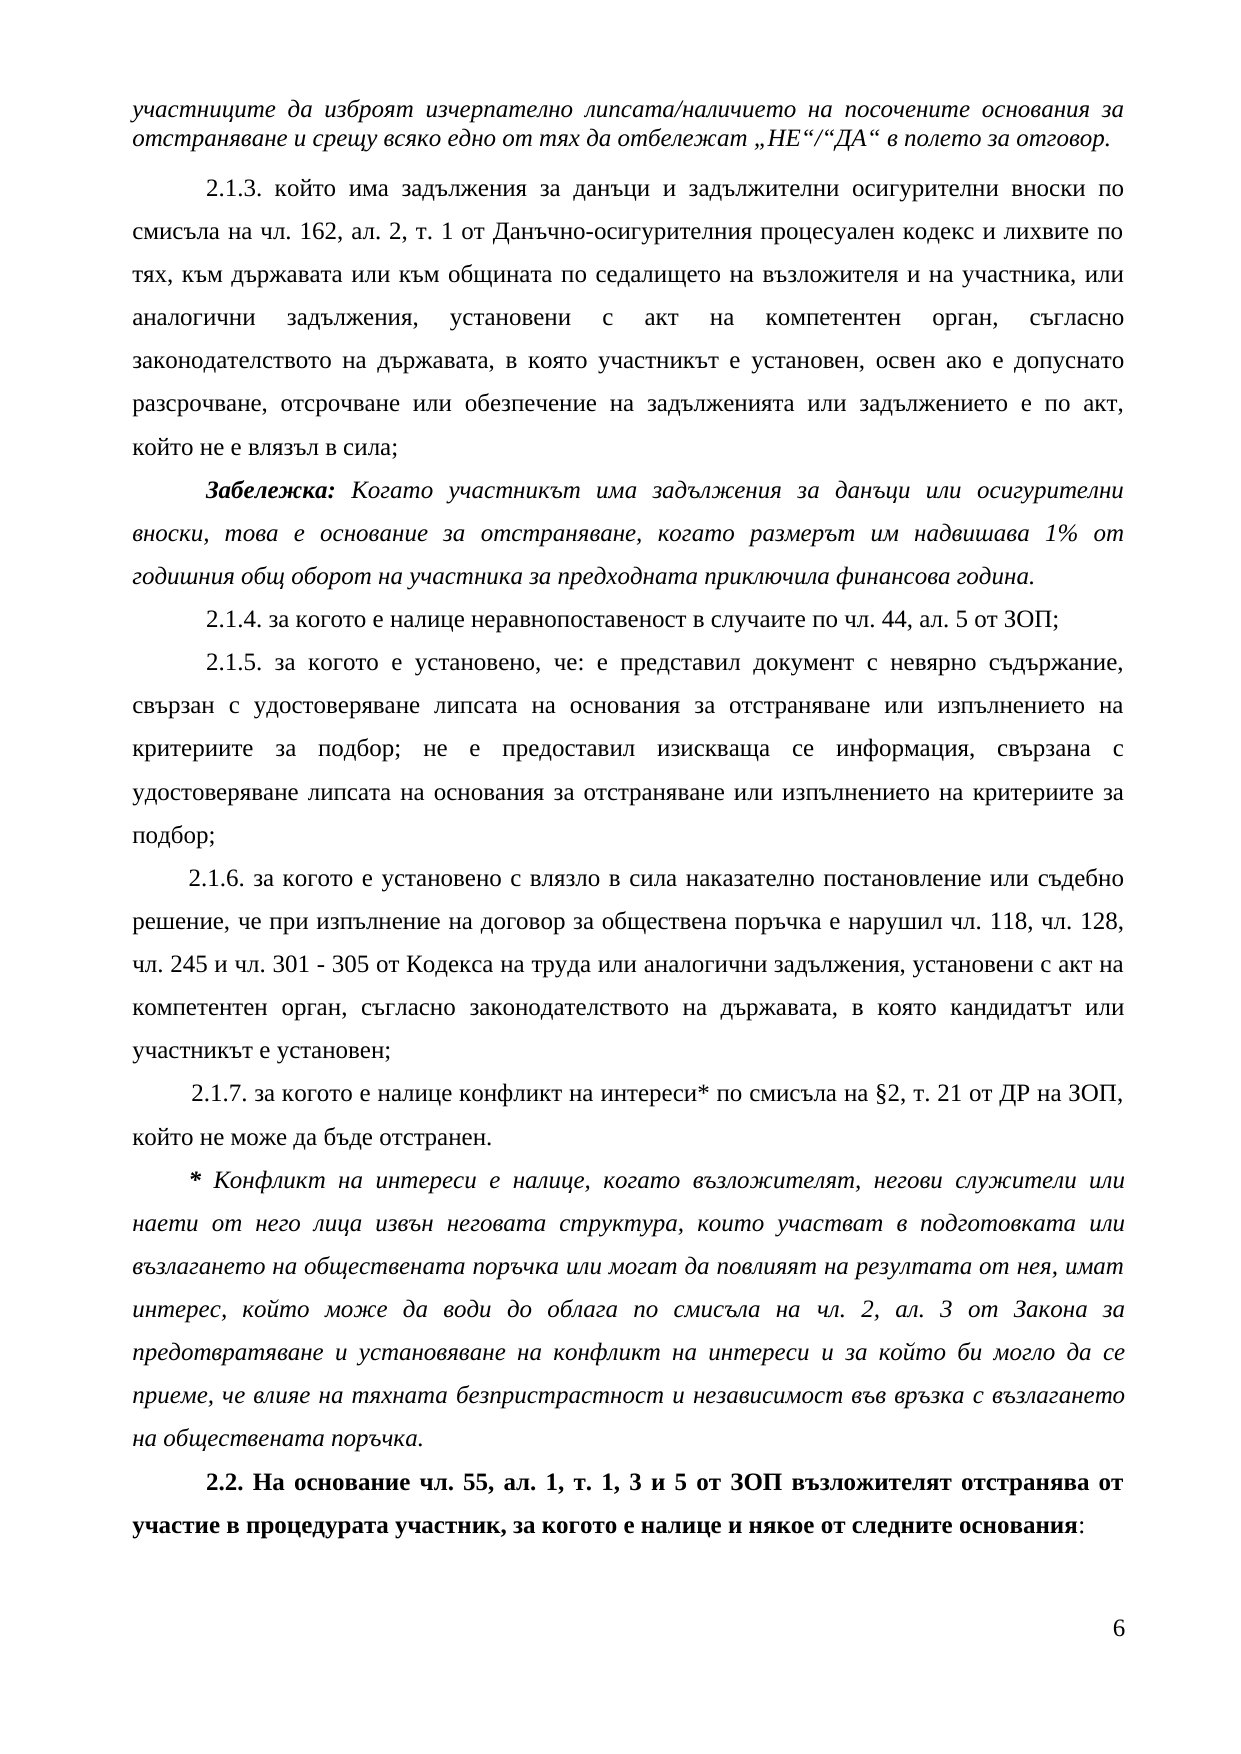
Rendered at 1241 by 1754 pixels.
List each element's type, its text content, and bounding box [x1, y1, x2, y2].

text Забележка: Когато участникът има задължения за данъци или осигурителни вноски, това е основание за отстраняване, когато размерът им надвишава 1% от годишния общ оборот на участника за предходната приключила финансова година. [132, 475, 1125, 590]
text 2.2. На основание чл. 55, ал. 1, т. 1, 3 и 5 от ЗОП възложителят отстранява от участие в процедурата участник, за когото е налице и някое от следните основания: [132, 1467, 1125, 1538]
text 2.1.7. за когото е налице конфликт на интереси* по смисъла на §2, т. 21 от ДР на ЗОП, който не може да бъде отстранен. [132, 1078, 1125, 1150]
text 2.1.6. за когото е установено с влязло в сила наказателно постановление или съдебно решение, че при изпълнение на договор за обществена поръчка е нарушил чл. 118, чл. 128, чл. 245 и чл. 301 - 305 от Кодекса на труда или аналогични задължения, установени с акт на компетентен орган, съгласно законодателството на държавата, в която кандидатът или участникът е установен; [132, 863, 1125, 1064]
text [132, 94, 1125, 152]
text 2.1.3. който има задължения за данъци и задължителни осигурителни вноски по смисъла на чл. 162, ал. 2, т. 1 от Данъчно-осигурителния процесуален кодекс и лихвите по тях, към държавата или към общината по седалището на възложителя и на участника, или аналогични задължения, установени с акт на компетентен орган, съгласно законодателството на държавата, в която участникът е установен, освен ако е допуснато разсрочване, отсрочване или обезпечение на задълженията или задължението е по акт, който не е влязъл в сила; [132, 173, 1125, 460]
text * Конфликт на интереси е налице, когато възложителят, негови служители или наети от него лица извън неговата структура, които участват в подготовката или възлагането на обществената поръчка или могат да повлияят на резултата от нея, имат интерес, който може да води до облага по смисъла на чл. 2, ал. 3 от Закона за предотвратяване и установяване на конфликт на интереси и за който би могло да се приеме, че влияе на тяхната безпристрастност и независимост във връзка с възлагането на обществената поръчка. [132, 1165, 1126, 1452]
text 2.1.5. за когото е установено, че: е представил документ с невярно съдържание, свързан с удостоверяване липсата на основания за отстраняване или изпълнението на критериите за подбор; не е предоставил изискваща се информация, свързана с удостоверяване липсата на основания за отстраняване или изпълнението на критериите за подбор; [132, 647, 1125, 848]
text 2.1.4. за когото е налице неравнопоставеност в случаите по чл. 44, ал. 5 от ЗОП; [132, 604, 1125, 633]
